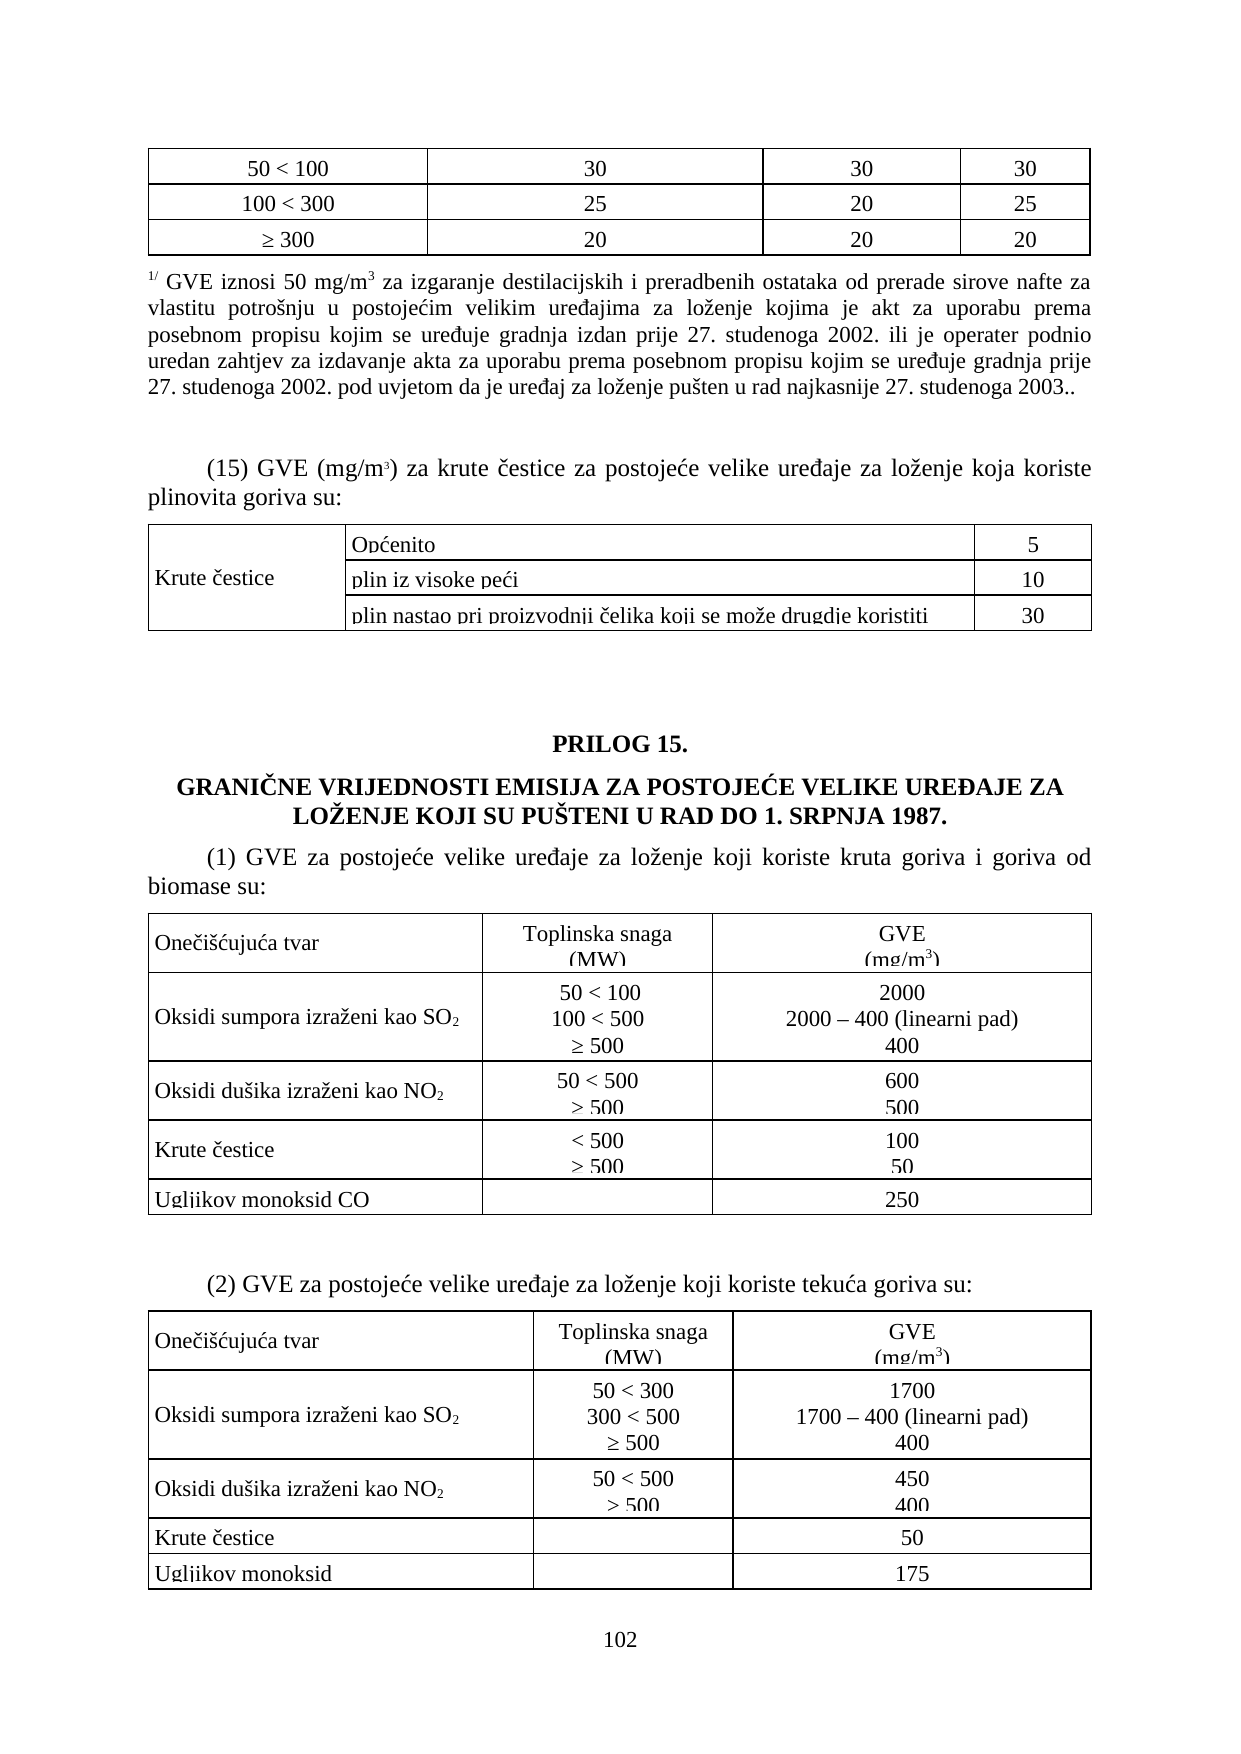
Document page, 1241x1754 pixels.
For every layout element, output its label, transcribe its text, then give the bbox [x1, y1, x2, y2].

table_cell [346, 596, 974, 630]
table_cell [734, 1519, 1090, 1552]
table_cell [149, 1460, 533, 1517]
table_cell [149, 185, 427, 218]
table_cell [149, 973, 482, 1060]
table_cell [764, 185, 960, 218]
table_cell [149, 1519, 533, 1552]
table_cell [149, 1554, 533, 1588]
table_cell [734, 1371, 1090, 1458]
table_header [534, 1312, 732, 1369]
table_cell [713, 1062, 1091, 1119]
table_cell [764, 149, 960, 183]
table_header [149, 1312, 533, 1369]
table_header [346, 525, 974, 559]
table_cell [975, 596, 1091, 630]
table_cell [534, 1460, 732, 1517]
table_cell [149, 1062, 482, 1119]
text 1/ GVE iznosi 50 mg/m3 za izgaranje destilacijskih i preradbenih ostataka od prerade sirove nafte za vlastitu potrošnju u postojećim velikim uređajima za loženje kojima je akt za uporabu prema posebnom propisu kojim se uređuje gradnja izdan prije 27. studenoga 2002. ili je operater podnio uredan zahtjev za izdavanje akta za uporabu prema posebnom propisu kojim se uređuje gradnja prije 27. studenoga 2002. pod uvjetom da je uređaj za loženje pušten u rad najkasnije 27. studenoga 2003.. [148, 268, 1093, 400]
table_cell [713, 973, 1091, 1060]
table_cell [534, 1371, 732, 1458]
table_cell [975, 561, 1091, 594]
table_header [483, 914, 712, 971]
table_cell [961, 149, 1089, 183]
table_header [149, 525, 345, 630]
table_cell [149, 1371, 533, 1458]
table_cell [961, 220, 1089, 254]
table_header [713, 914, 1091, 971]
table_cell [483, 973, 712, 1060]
text (1) GVE za postojeće velike uređaje za loženje koji koriste kruta goriva i goriva od biomase su: [148, 842, 1093, 900]
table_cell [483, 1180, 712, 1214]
text (2) GVE za postojeće velike uređaje za loženje koji koriste tekuća goriva su: [148, 1269, 1093, 1298]
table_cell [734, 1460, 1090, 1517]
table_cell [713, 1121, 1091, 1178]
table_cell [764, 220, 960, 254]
text (15) GVE (mg/m3) za krute čestice za postojeće velike uređaje za loženje koja koriste plinovita goriva su: [148, 453, 1093, 511]
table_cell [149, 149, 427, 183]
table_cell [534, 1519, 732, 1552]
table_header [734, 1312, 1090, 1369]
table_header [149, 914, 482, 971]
subtitle PRILOG 15. [148, 729, 1093, 758]
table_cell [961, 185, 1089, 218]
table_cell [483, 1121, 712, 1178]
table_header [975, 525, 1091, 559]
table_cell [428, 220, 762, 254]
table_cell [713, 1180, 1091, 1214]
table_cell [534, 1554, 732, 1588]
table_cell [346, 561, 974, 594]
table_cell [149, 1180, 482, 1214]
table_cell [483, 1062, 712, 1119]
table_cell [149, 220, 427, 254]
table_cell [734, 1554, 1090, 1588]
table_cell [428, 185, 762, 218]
text GRANIČNE VRIJEDNOSTI EMISIJA ZA POSTOJEĆE VELIKE UREĐAJE ZA LOŽENJE KOJI SU PUŠTENI U RAD DO 1. SRPNJA 1987. [148, 772, 1093, 830]
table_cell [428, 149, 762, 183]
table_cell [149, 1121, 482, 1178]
